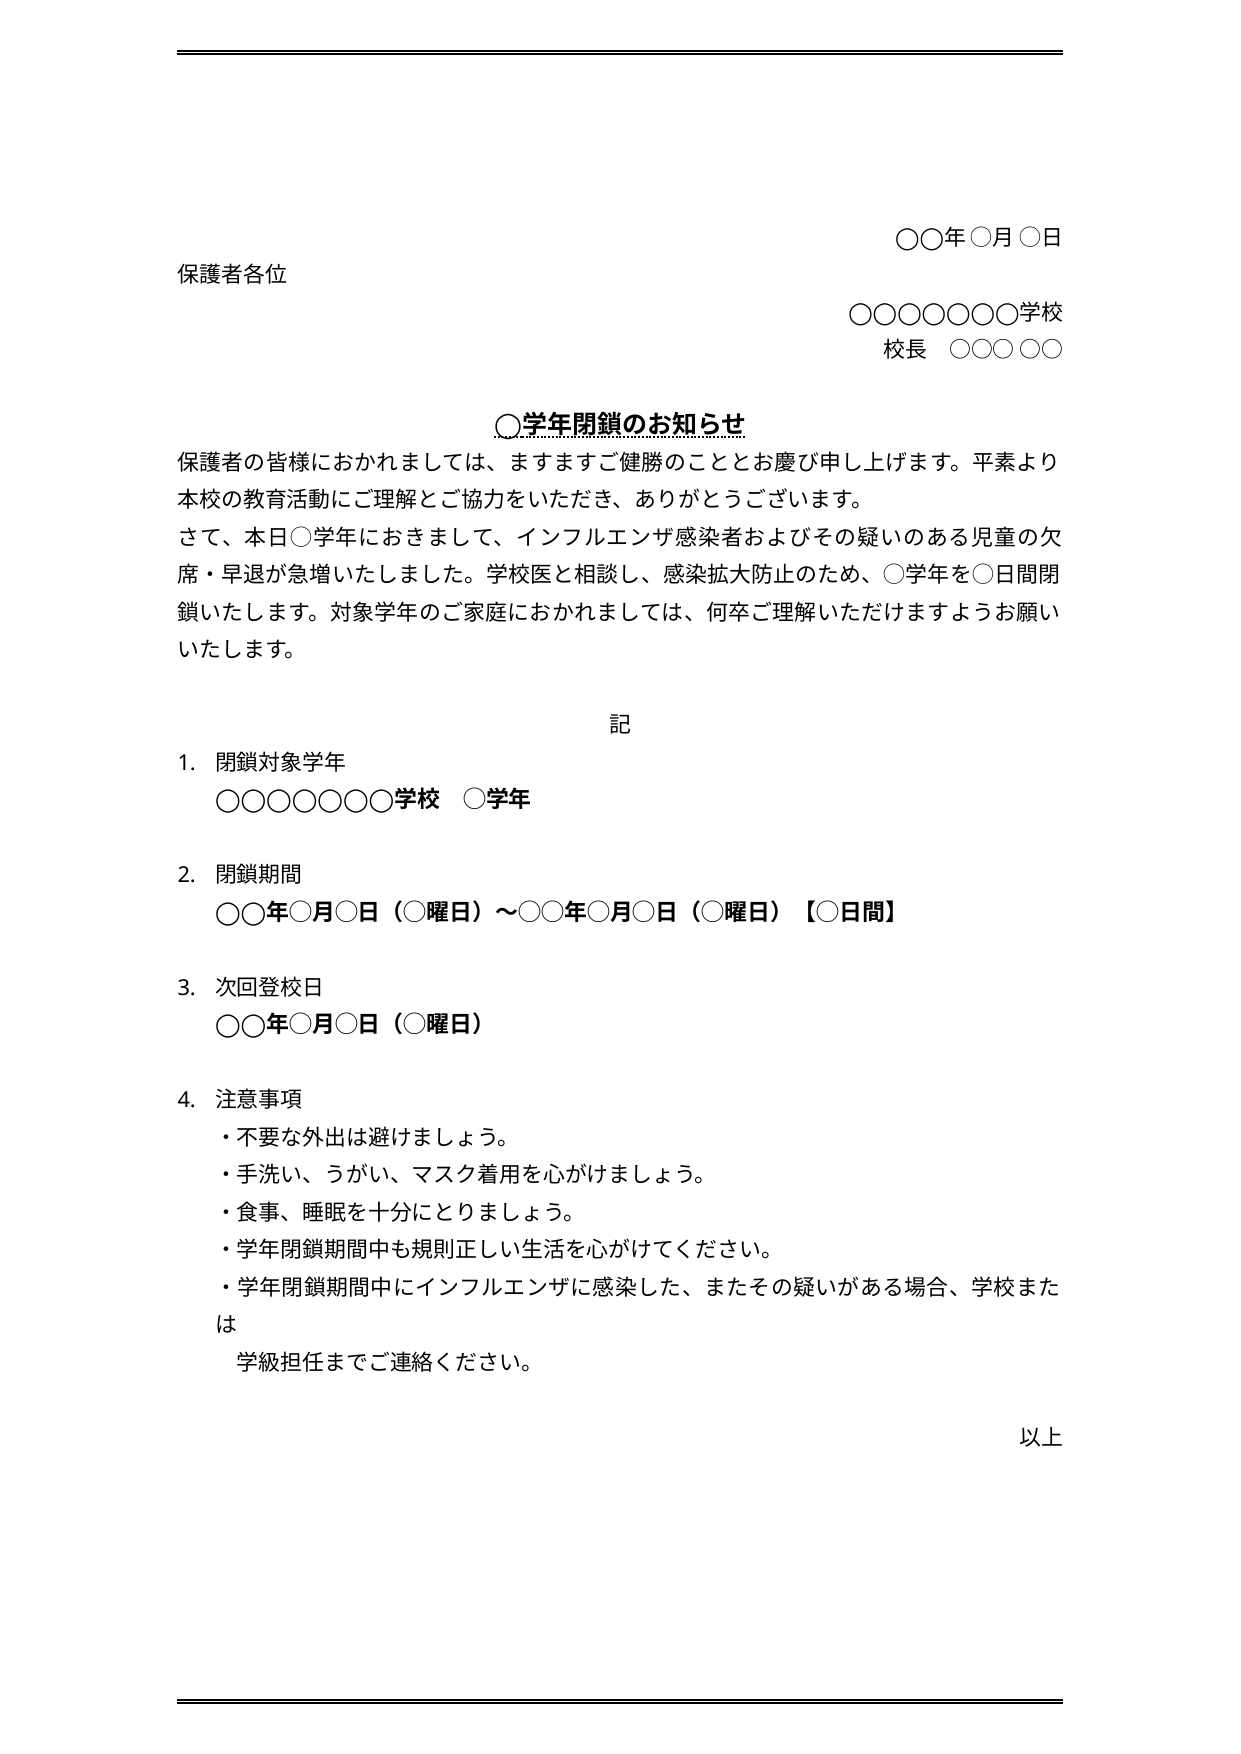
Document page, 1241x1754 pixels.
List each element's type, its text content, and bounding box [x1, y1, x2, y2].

text 校長 ○○○ ○○ [177, 329, 1063, 367]
list 次回登校日 [177, 967, 1063, 1004]
text ◯学年閉鎖のお知らせ [177, 404, 1063, 442]
list 閉鎖期間 [177, 854, 1063, 892]
list 学級担任までご連絡ください。 [215, 1342, 1063, 1379]
text ◯◯◯◯◯◯◯学校 [177, 292, 1063, 329]
list 閉鎖対象学年 [177, 742, 1063, 779]
list ◯◯年◯月◯日（◯曜日）～◯◯年◯月◯日（◯曜日）【◯日間】 [215, 892, 1063, 929]
list ・手洗い、うがい、マスク着用を心がけましょう。 [215, 1154, 1063, 1192]
text さて、本日◯学年におきまして、インフルエンザ感染者およびその疑いのある児童の欠席・早退が急増いたしました。学校医と相談し、感染拡大防止のため、◯学年を◯日間閉鎖いたします。対象学年のご家庭におかれましては、何卒ご理解いただけますようお願いいたします。 [177, 517, 1063, 667]
list 注意事項 [177, 1079, 1063, 1117]
list ◯◯年◯月◯日（◯曜日） [215, 1004, 1063, 1042]
subtitle 記 [177, 704, 1063, 742]
list ・学年閉鎖期間中も規則正しい生活を心がけてください。 [215, 1229, 1063, 1267]
list ・学年閉鎖期間中にインフルエンザに感染した、またその疑いがある場合、学校または [215, 1267, 1063, 1342]
text 以上 [177, 1417, 1063, 1454]
text 保護者の皆様におかれましては、ますますご健勝のこととお慶び申し上げます。平素より本校の教育活動にご理解とご協力をいただき、ありがとうございます。 [177, 442, 1063, 517]
text ◯◯年 ◯月 ◯日 [177, 217, 1063, 254]
list ◯◯◯◯◯◯◯学校 ◯学年 [215, 779, 1063, 817]
list ・食事、睡眠を十分にとりましょう。 [215, 1192, 1063, 1229]
list ・不要な外出は避けましょう。 [215, 1117, 1063, 1154]
text 保護者各位 [177, 254, 1063, 292]
